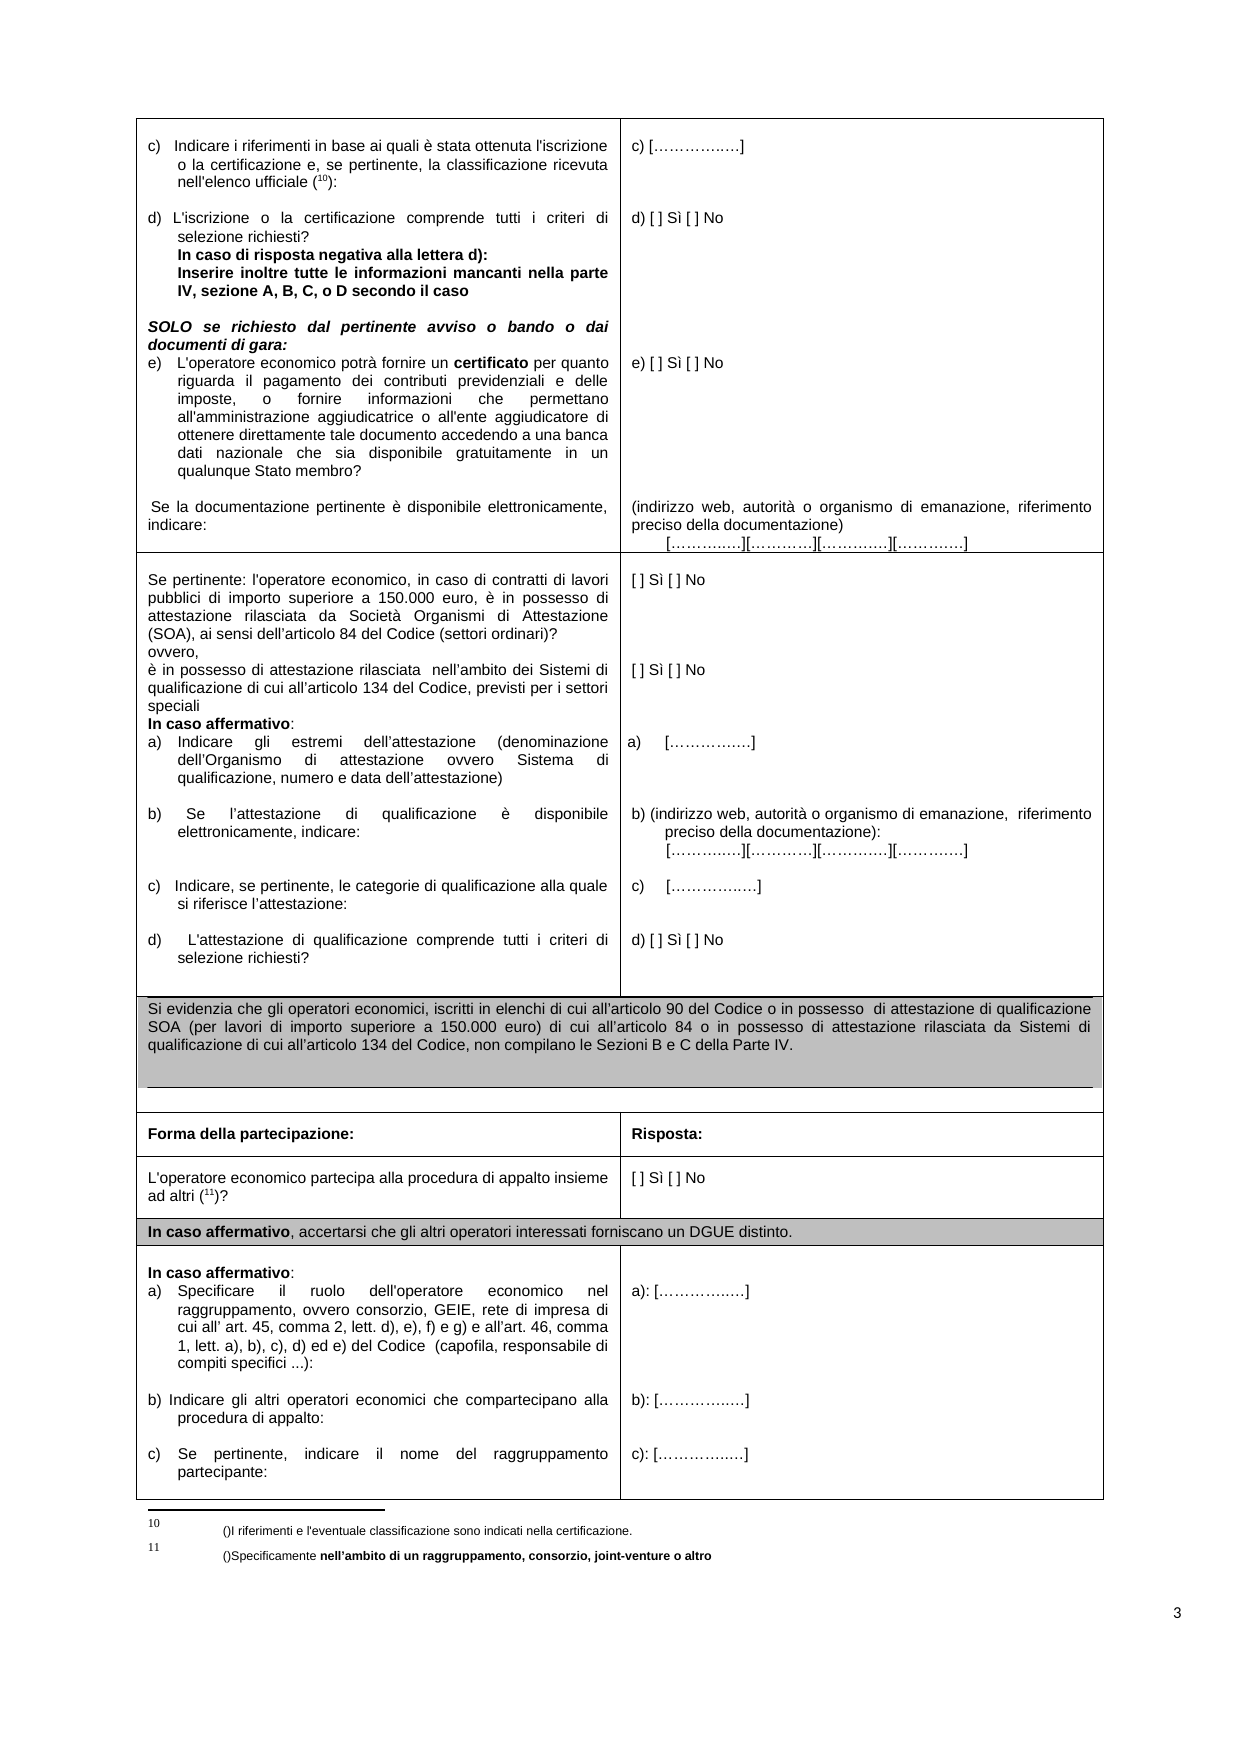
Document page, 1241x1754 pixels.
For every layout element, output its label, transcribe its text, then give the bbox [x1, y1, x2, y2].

table_cell [ ] Sì [ ] No [621, 1157, 1103, 1218]
table_cell L'operatore economico partecipa alla procedura di appalto insieme ad altri ()? [137, 1157, 620, 1218]
table_cell Si evidenzia che gli operatori economici, iscritti in elenchi di cui all’articolo 90 del Codice o in possesso di attestazione di qualificazione SOA (per lavori di importo superiore a 150.000 euro) di cui all’articolo 84 o in possesso di attestazione rilasciata da Sistemi di qualificazione di cui all’articolo 134 del Codice, non compilano le Sezioni B e C della Parte IV. [137, 997, 1103, 1112]
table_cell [621, 119, 1103, 552]
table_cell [137, 119, 620, 552]
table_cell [621, 1246, 1103, 1498]
table_cell Se pertinente: l'operatore economico, in caso di contratti di lavori pubblici di importo superiore a 150.000 euro, è in possesso di attestazione rilasciata da Società Organismi di Attestazione (SOA), ai sensi dell’articolo 84 del Codice (settori ordinari)? ovvero, è in possesso di attestazione rilasciata nell’ambito dei Sistemi di qualificazione di cui all’articolo 134 del Codice, previsti per i settori speciali In caso affermativo: Indicare gli estremi dell’attestazione (denominazione dell’Organismo di attestazione ovvero Sistema di qualificazione, numero e data dell’attestazione) b) Se l’attestazione di qualificazione è disponibile elettronicamente, indicare: c) Indicare, se pertinente, le categorie di qualificazione alla quale si riferisce l’attestazione: d) L'attestazione di qualificazione comprende tutti i criteri di selezione richiesti? [137, 553, 620, 996]
table_cell Risposta: [621, 1113, 1103, 1156]
table_cell [ ] Sì [ ] No [ ] Sì [ ] No [………….…] b) (indirizzo web, autorità o organismo di emanazione, riferimento preciso della documentazione): [………..…][…………][……….…][……….…] c) […………..…] d) [ ] Sì [ ] No [621, 553, 1103, 996]
table_cell In caso affermativo, accertarsi che gli altri operatori interessati forniscano un DGUE distinto. [137, 1219, 1103, 1245]
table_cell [137, 1246, 620, 1498]
table_cell Forma della partecipazione: [137, 1113, 620, 1156]
